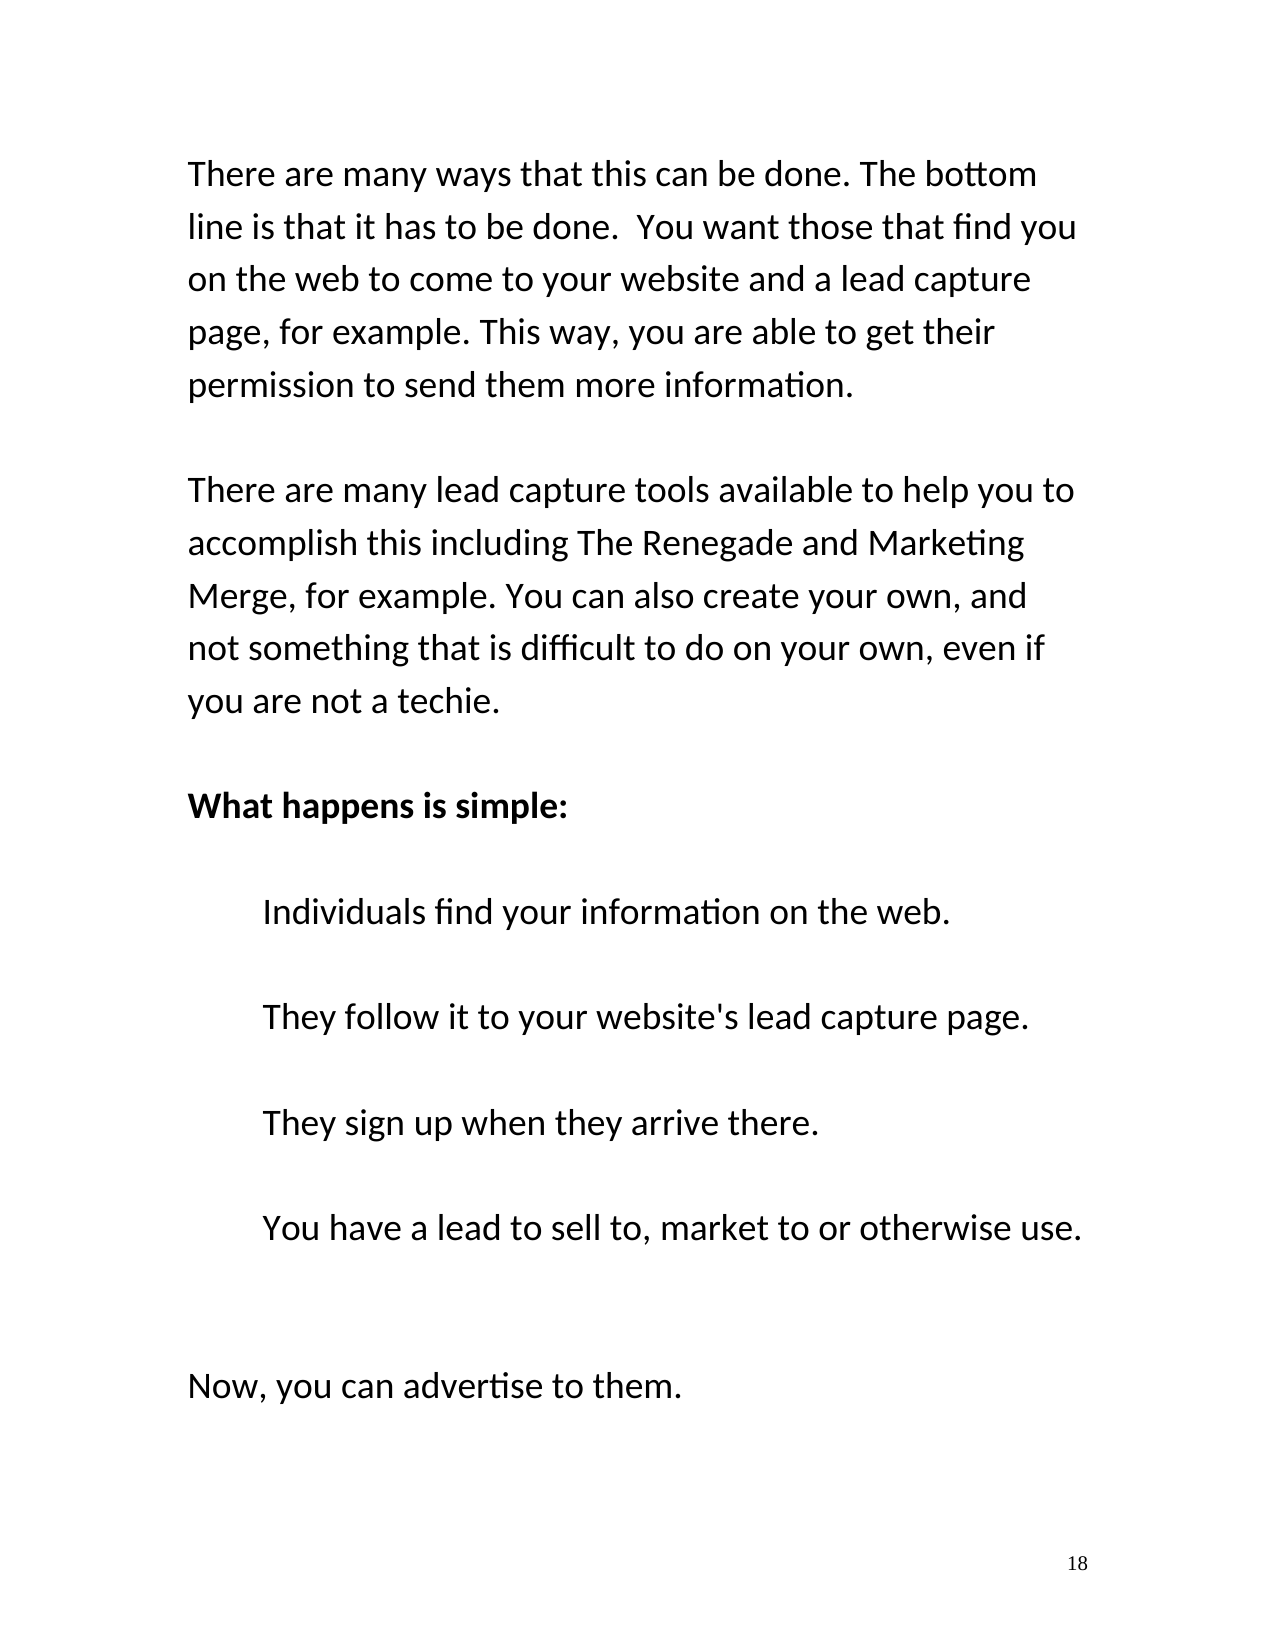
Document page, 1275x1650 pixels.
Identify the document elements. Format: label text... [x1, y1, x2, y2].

text What happens is simple: [187, 782, 1087, 828]
list They sign up when they arrive there. [225, 1099, 1087, 1144]
list They follow it to your website's lead capture page. [225, 993, 1087, 1039]
text There are many ways that this can be done. The bottom line is that it has to be done. You want those that find you on the web to come to your website and a lead capture page, for example. This way, you are able to get their permission to send them more information. [187, 150, 1087, 407]
text There are many lead capture tools available to help you to accomplish this including The Renegade and Marketing Merge, for example. You can also create your own, and not something that is difficult to do on your own, even if you are not a techie. [187, 466, 1087, 723]
list Individuals find your information on the web. [225, 888, 1087, 934]
list You have a lead to sell to, market to or otherwise use. [225, 1204, 1087, 1250]
text Now, you can advertise to them. [187, 1362, 1087, 1408]
